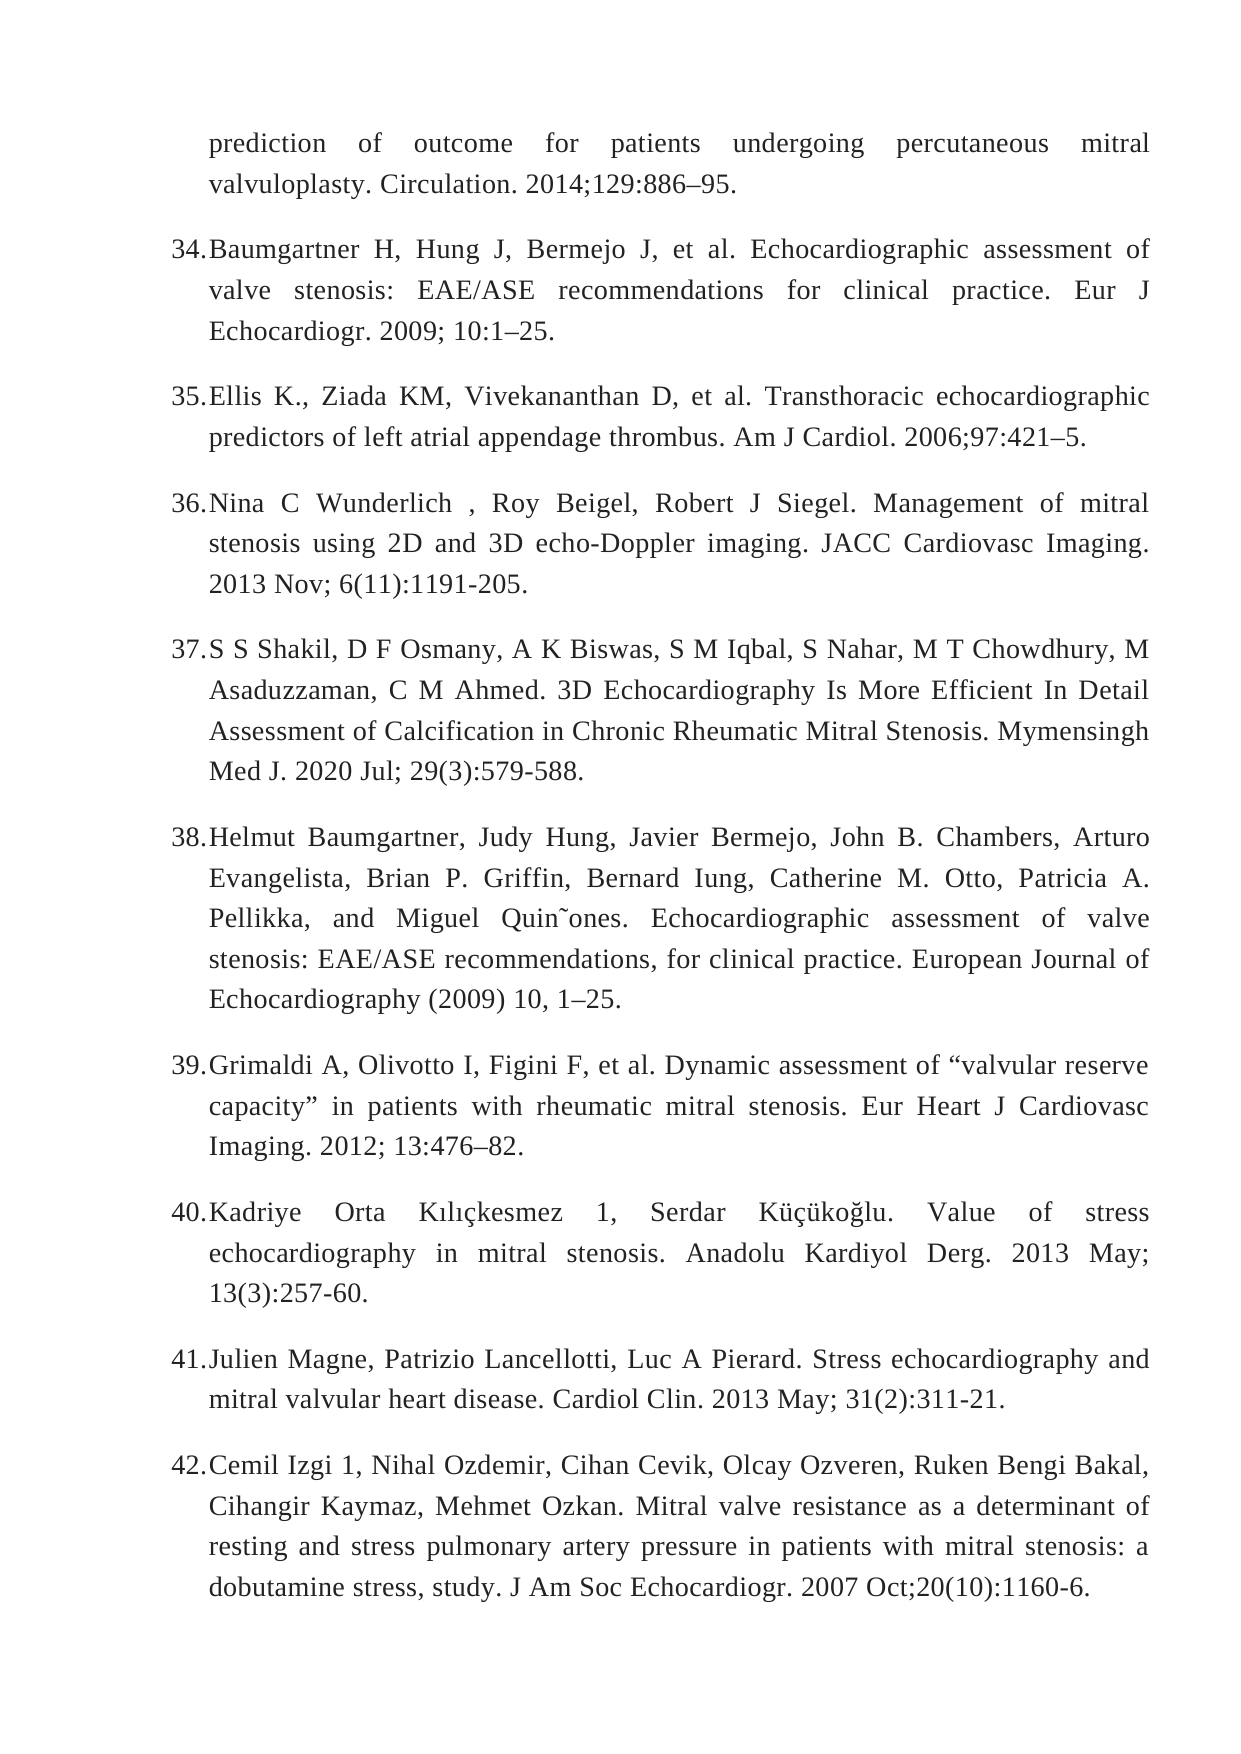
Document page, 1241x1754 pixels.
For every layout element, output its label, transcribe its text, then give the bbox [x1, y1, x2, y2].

list Baumgartner H, Hung J, Bermejo J, et al. Echocardiographic assessment of valve stenosis: EAE/ASE recommendations for clinical practice. Eur J Echocardiogr. 2009; 10:1–25. [171, 224, 1152, 346]
list Helmut Baumgartner, Judy Hung, Javier Bermejo, John B. Chambers, Arturo Evangelista, Brian P. Griffin, Bernard Iung, Catherine M. Otto, Patricia A. Pellikka, and Miguel Quin˜ones. Echocardiographic assessment of valve stenosis: EAE/ASE recommendations, for clinical practice. European Journal of Echocardiography (2009) 10, 1–25. [171, 812, 1152, 1015]
list Ellis K., Ziada KM, Vivekananthan D, et al. Transthoracic echocardiographic predictors of left atrial appendage thrombus. Am J Cardiol. 2006;97:421–5. [171, 371, 1152, 452]
list Grimaldi A, Olivotto I, Figini F, et al. Dynamic assessment of “valvular reserve capacity” in patients with rheumatic mitral stenosis. Eur Heart J Cardiovasc Imaging. 2012; 13:476–82. [171, 1040, 1152, 1162]
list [171, 118, 1152, 199]
list S S Shakil, D F Osmany, A K Biswas, S M Iqbal, S Nahar, M T Chowdhury, M Asaduzzaman, C M Ahmed. 3D Echocardiography Is More Efficient In Detail Assessment of Calcification in Chronic Rheumatic Mitral Stenosis. Mymensingh Med J. 2020 Jul; 29(3):579-588. [171, 624, 1152, 787]
list Kadriye Orta Kılıçkesmez 1, Serdar Küçükoğlu. Value of stress echocardiography in mitral stenosis. Anadolu Kardiyol Derg. 2013 May; 13(3):257-60. [171, 1187, 1152, 1309]
list Cemil Izgi 1, Nihal Ozdemir, Cihan Cevik, Olcay Ozveren, Ruken Bengi Bakal, Cihangir Kaymaz, Mehmet Ozkan. Mitral valve resistance as a determinant of resting and stress pulmonary artery pressure in patients with mitral stenosis: a dobutamine stress, study. J Am Soc Echocardiogr. 2007 Oct;20(10):1160-6. [171, 1440, 1152, 1602]
list Nina C Wunderlich , Roy Beigel, Robert J Siegel. Management of mitral stenosis using 2D and 3D echo-Doppler imaging. JACC Cardiovasc Imaging. 2013 Nov; 6(11):1191-205. [171, 477, 1152, 599]
list Julien Magne, Patrizio Lancellotti, Luc A Pierard. Stress echocardiography and mitral valvular heart disease. Cardiol Clin. 2013 May; 31(2):311-21. [171, 1334, 1152, 1415]
